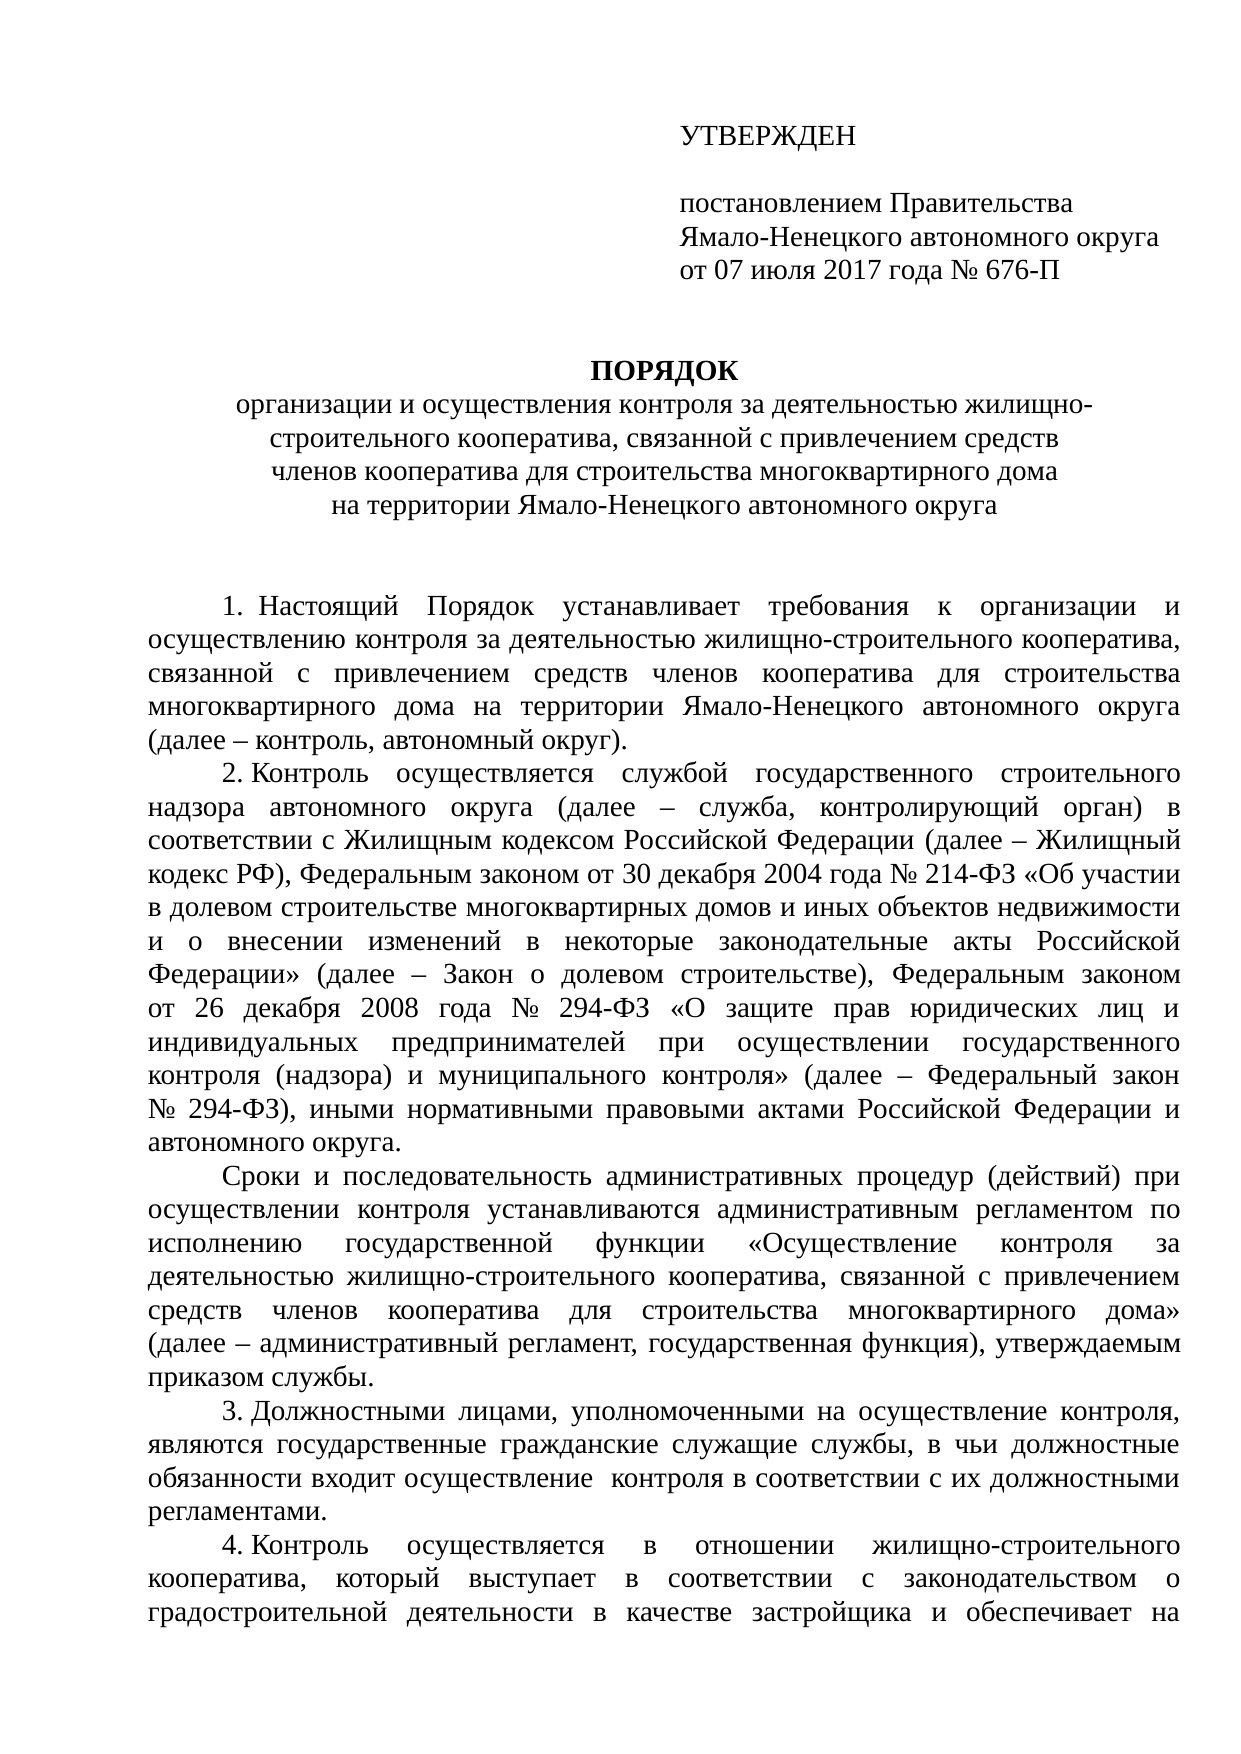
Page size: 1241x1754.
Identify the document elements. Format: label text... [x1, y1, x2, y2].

title 1. Настоящий Порядок устанавливает требования к организации и осуществлению контроля за деятельностью жилищно-строительного кооператива, связанной с привлечением средств членов кооператива для строительства многоквартирного дома на территории Ямало-Ненецкого автономного округа (далее – контроль, автономный округ). [148, 588, 1181, 755]
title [148, 1527, 1181, 1627]
title Сроки и последовательность административных процедур (действий) при осуществлении контроля устанавливаются административным регламентом по исполнению государственной функции «Осуществление контроля за деятельностью жилищно-строительного кооператива, связанной с привлечением средств членов кооператива для строительства многоквартирного дома» (далее – административный регламент, государственная функция), утверждаемым приказом службы. [148, 1158, 1181, 1393]
title 2. Контроль осуществляется службой государственного строительного надзора автономного округа (далее – служба, контролирующий орган) в соответствии с Жилищным кодексом Российской Федерации (далее – Жилищный кодекс РФ), Федеральным законом от 30 декабря 2004 года № 214-ФЗ «Об участии в долевом строительстве многоквартирных домов и иных объектов недвижимости и о внесении изменений в некоторые законодательные акты Российской Федерации» (далее – Закон о долевом строительстве), Федеральным законом от 26 декабря 2008 года № 294-ФЗ «О защите прав юридических лиц и индивидуальных предпринимателей при осуществлении государственного контроля (надзора) и муниципального контроля» (далее – Федеральный закон № 294-ФЗ), иными нормативными правовыми актами Российской Федерации и автономного округа. [148, 755, 1181, 1158]
title 3. Должностными лицами, уполномоченными на осуществление контроля, являются государственные гражданские служащие службы, в чьи должностные обязанности входит осуществление контроля в соответствии с их должностными регламентами. [148, 1393, 1181, 1527]
text УТВЕРЖДЕН [679, 118, 1181, 152]
text организации и осуществления контроля за деятельностью жилищно-строительного кооператива, связанной с привлечением средств [148, 386, 1181, 453]
text от 07 июля 2017 года № 676-П [679, 252, 1181, 286]
text ПОРЯДОК [148, 353, 1181, 386]
text на территории Ямало-Ненецкого автономного округа [148, 487, 1181, 521]
text постановлением Правительства [679, 185, 1181, 219]
text членов кооператива для строительства многоквартирного дома [148, 453, 1181, 487]
text Ямало-Ненецкого автономного округа [679, 219, 1181, 252]
